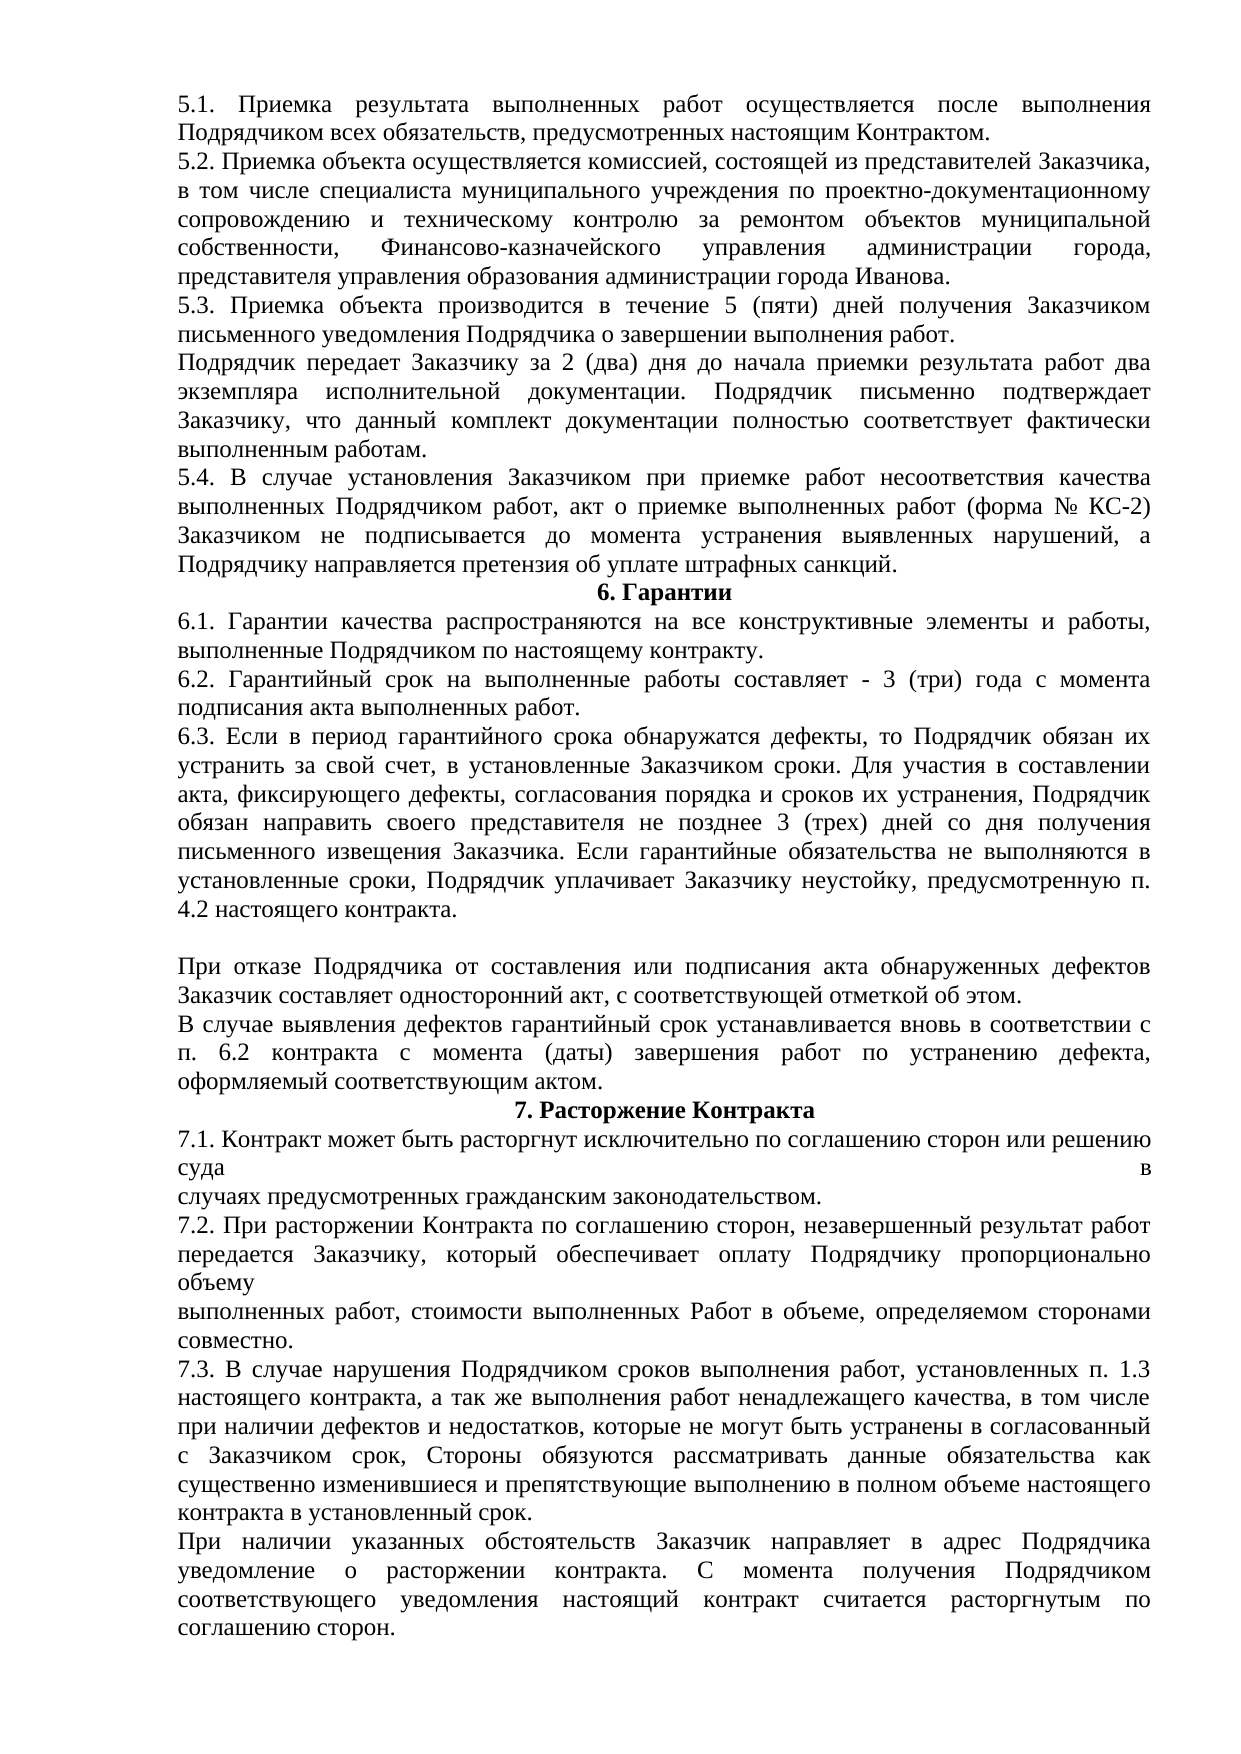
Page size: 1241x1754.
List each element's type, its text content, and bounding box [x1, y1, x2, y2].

text 5.2. Приемка объекта осуществляется комиссией, состоящей из представителей Заказчика, в том числе специалиста муниципального учреждения по проектно-документационному сопровождению и техническому контролю за ремонтом объектов муниципальной собственности, Финансово-казначейского управления администрации города, представителя управления образования администрации города Иванова. [177, 146, 1152, 290]
text Подрядчик передает Заказчику за 2 (два) дня до начала приемки результата работ два экземпляра исполнительной документации. Подрядчик письменно подтверждает Заказчику, что данный комплект документации полностью соответствует фактически выполненным работам. [177, 347, 1152, 462]
text При наличии указанных обстоятельств Заказчик направляет в адрес Подрядчика уведомление о расторжении контракта. С момента получения Подрядчиком соответствующего уведомления настоящий контракт считается расторгнутым по соглашению сторон. [177, 1526, 1152, 1641]
text В случае выявления дефектов гарантийный срок устанавливается вновь в соответствии с п. 6.2 контракта с момента (даты) завершения работ по устранению дефекта, оформляемый соответствующим актом. [177, 1009, 1152, 1095]
text 5.4. В случае установления Заказчиком при приемке работ несоответствия качества выполненных Подрядчиком работ, акт о приемке выполненных работ (форма № КС-2) Заказчиком не подписывается до момента устранения выявленных нарушений, а Подрядчику направляется претензия об уплате штрафных санкций. [177, 462, 1152, 577]
text 7.3. В случае нарушения Подрядчиком сроков выполнения работ, установленных п. 1.3 настоящего контракта, а так же выполнения работ ненадлежащего качества, в том числе при наличии дефектов и недостатков, которые не могут быть устранены в согласованный с Заказчиком срок, Стороны обязуются рассматривать данные обязательства как существенно изменившиеся и препятствующие выполнению в полном объеме настоящего контракта в установленный срок. [177, 1354, 1152, 1526]
text 6.1. Гарантии качества распространяются на все конструктивные элементы и работы, выполненные Подрядчиком по настоящему контракту. [177, 606, 1152, 664]
text 7.1. Контракт может быть расторгнут исключительно по соглашению сторон или решению суда в случаях предусмотренных гражданским законодательством. [177, 1124, 1152, 1210]
text 7.2. При расторжении Контракта по соглашению сторон, незавершенный результат работ передается Заказчику, который обеспечивает оплату Подрядчику пропорционально объему выполненных работ, стоимости выполненных Работ в объеме, определяемом сторонами совместно. [177, 1210, 1152, 1354]
text 6.2. Гарантийный срок на выполненные работы составляет - 3 (три) года с момента подписания акта выполненных работ. [177, 664, 1152, 721]
text 6. Гарантии [177, 577, 1152, 606]
text 7. Расторжение Контракта [177, 1095, 1152, 1124]
text При отказе Подрядчика от составления или подписания акта обнаруженных дефектов Заказчик составляет односторонний акт, с соответствующей отметкой об этом. [177, 951, 1152, 1009]
text 6.3. Если в период гарантийного срока обнаружатся дефекты, то Подрядчик обязан их устранить за свой счет, в установленные Заказчиком сроки. Для участия в составлении акта, фиксирующего дефекты, согласования порядка и сроков их устранения, Подрядчик обязан направить своего представителя не позднее 3 (трех) дней со дня получения письменного извещения Заказчика. Если гарантийные обязательства не выполняются в установленные сроки, Подрядчик уплачивает Заказчику неустойку, предусмотренную п. 4.2 настоящего контракта. [177, 721, 1152, 922]
text 5.1. Приемка результата выполненных работ осуществляется после выполнения Подрядчиком всех обязательств, предусмотренных настоящим Контрактом. [177, 89, 1152, 146]
text 5.3. Приемка объекта производится в течение 5 (пяти) дней получения Заказчиком письменного уведомления Подрядчика о завершении выполнения работ. [177, 290, 1152, 347]
